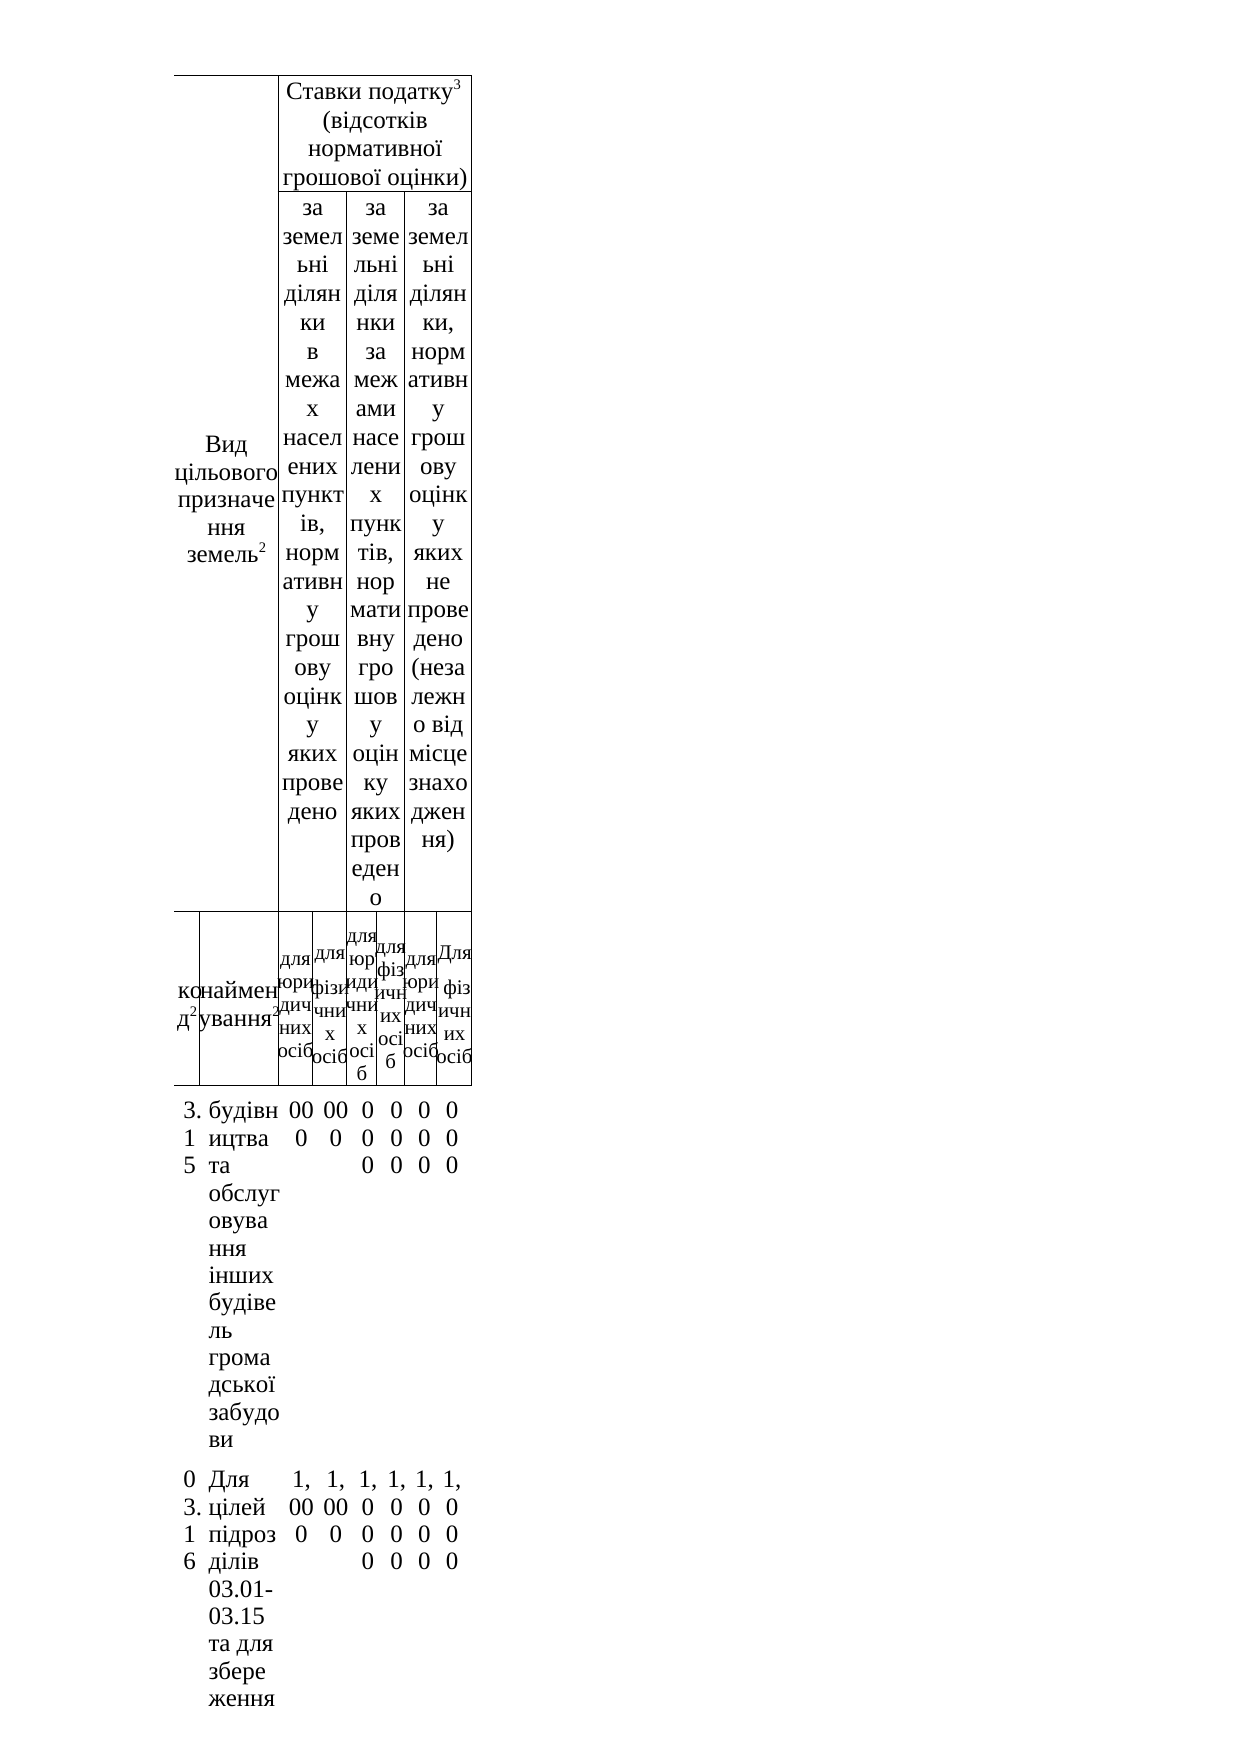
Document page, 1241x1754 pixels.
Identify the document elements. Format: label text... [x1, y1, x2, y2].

table_cell 1,000 [347, 1453, 377, 1712]
table_header Ставки податку3 (відсотків нормативної грошової оцінки) [279, 76, 471, 191]
table_cell для юридичних осіб [405, 912, 436, 1084]
table_cell 1,000 [313, 1453, 347, 1712]
table_cell найменування2 [200, 912, 278, 1084]
table_cell 1,000 [377, 1453, 404, 1712]
table_cell для юридичних осіб [279, 912, 312, 1084]
table_cell 1,000 [404, 1453, 432, 1712]
table_cell код2 [174, 912, 199, 1084]
table_cell за земельні ділянки за межами населених пунктів, нормативну грошову оцінку яких проведено [347, 192, 404, 911]
table_cell за земельні ділянки в межах населених пунктів, нормативну грошову оцінку яких проведено [279, 192, 346, 911]
table_cell Для фізичних осіб [437, 912, 471, 1084]
table_cell 1,000 [377, 1086, 404, 1453]
table_cell для юридичних осіб [347, 912, 376, 1084]
table_cell 03.16 [174, 1453, 199, 1712]
table_cell 1,000 [404, 1086, 432, 1453]
table_cell для фізичних осіб [313, 912, 346, 1084]
table_cell 1,000 [278, 1453, 312, 1712]
table_cell 03.15 [174, 1086, 199, 1453]
table_cell 1,000 [432, 1453, 460, 1712]
table_cell за земельні ділянки, нормативну грошову оцінку яких не проведено (незалежно від місцезнаходження) [405, 192, 471, 911]
table_cell Для будівництва та обслуговування інших будівель громадської забудови [199, 1086, 278, 1453]
table_cell 1,000 [313, 1086, 347, 1453]
table_cell 1,000 [278, 1086, 312, 1453]
table_cell Для цілей підрозділів 03.01-03.15 та для збереження та використання земель природно-заповідного фонду [199, 1453, 278, 1712]
table_cell для фізичних осіб [377, 912, 404, 1084]
table_cell 1,000 [347, 1086, 377, 1453]
table_header Вид цільового призначення земель2 [174, 76, 278, 911]
table_cell 1,000 [432, 1086, 460, 1453]
